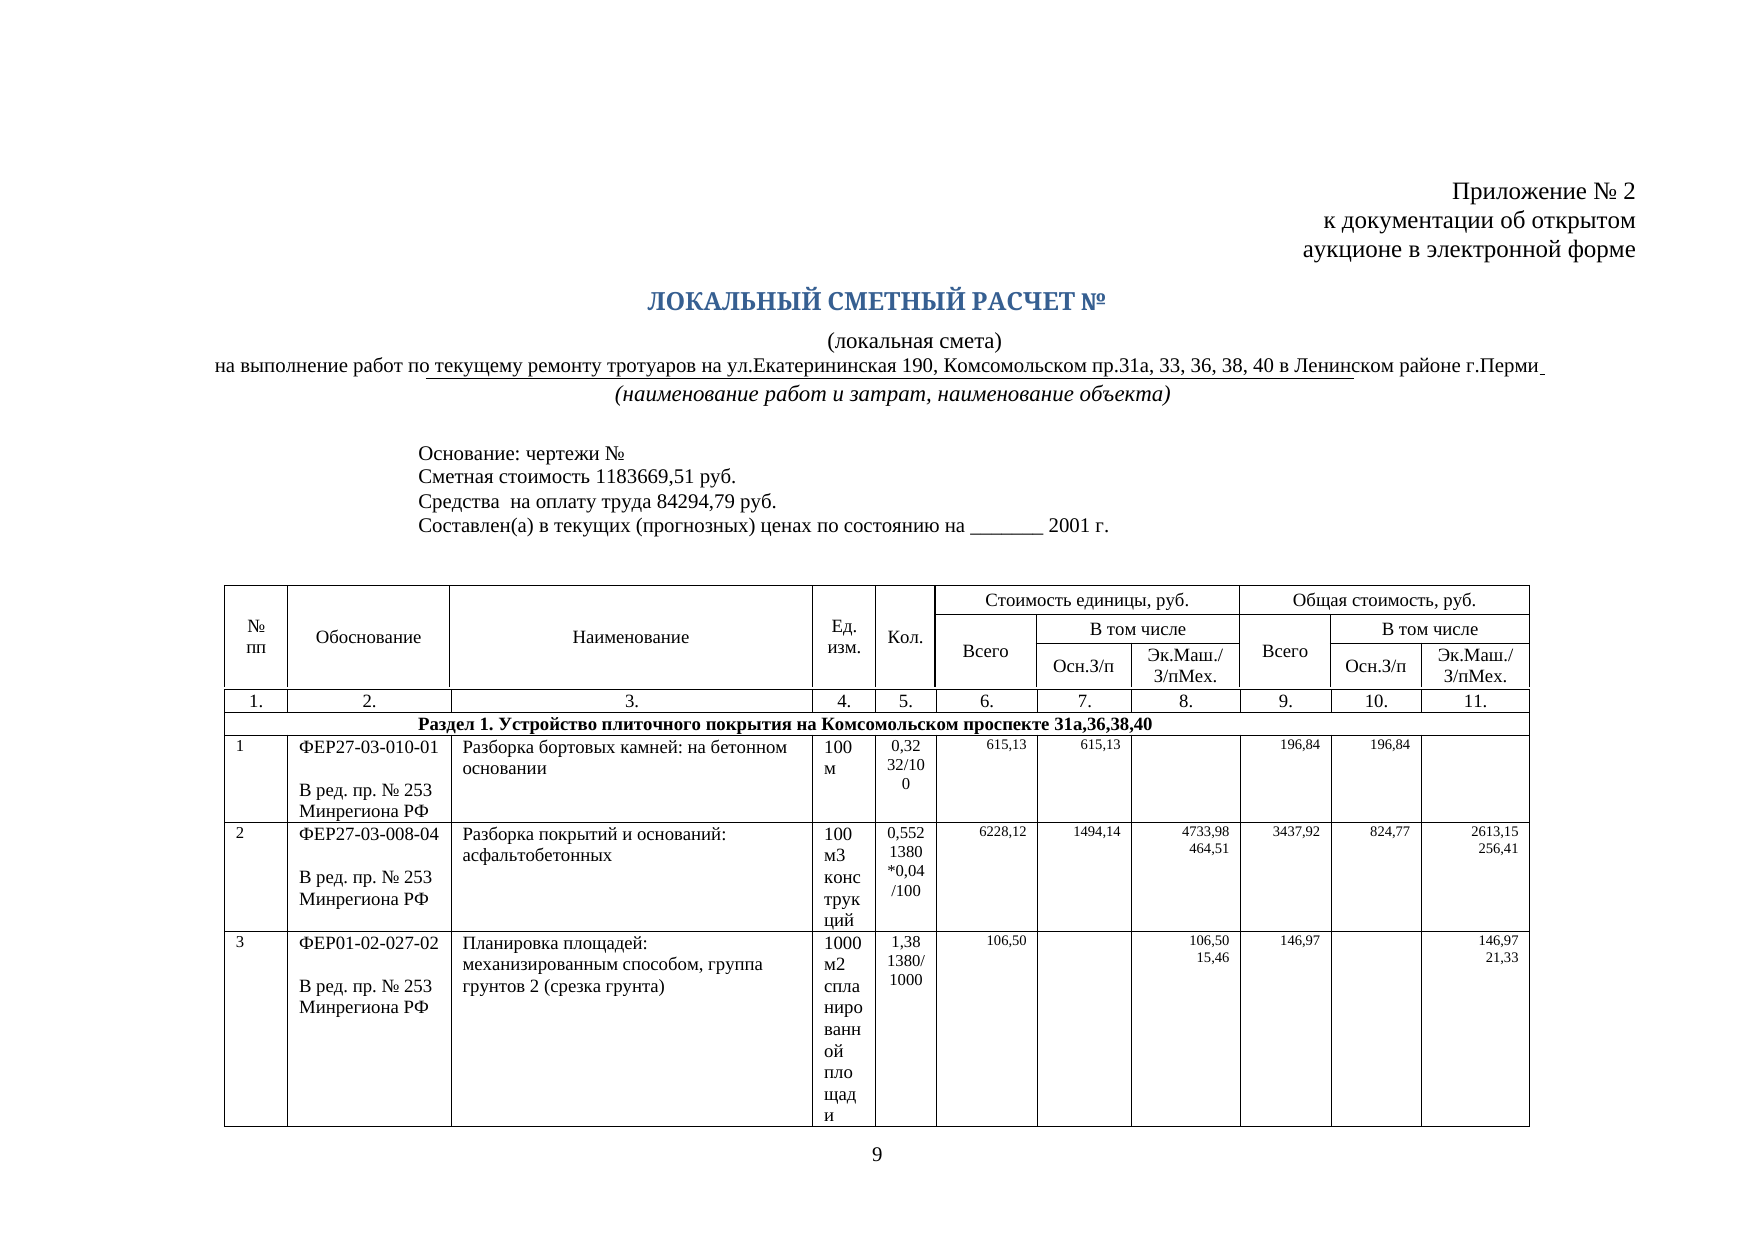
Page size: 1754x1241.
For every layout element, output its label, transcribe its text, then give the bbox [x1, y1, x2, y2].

table_header 9. [1241, 690, 1331, 712]
table_header 11. [1422, 690, 1529, 712]
table_cell ФЕР27-03-008-04 В ред. пр. № 253 Минрегиона РФ [288, 823, 451, 931]
table_cell 100 м [813, 736, 875, 822]
table_header Общая стоимость, руб. [1240, 586, 1529, 614]
table_cell 824,77 [1332, 823, 1421, 931]
table_cell 196,84 [1332, 736, 1421, 822]
table_cell 106,50 15,46 [1132, 932, 1240, 1126]
table_cell Раздел 1. Устройство плиточного покрытия на Комсомольском проспекте 31а,36,38,40 [225, 713, 1529, 734]
table_header 6. [937, 690, 1037, 712]
text Средства на оплату труда 84294,79 руб. [418, 488, 1636, 513]
text к документации об открытом [118, 205, 1636, 234]
table_cell Разборка покрытий и оснований: асфальтобетонных [452, 823, 812, 931]
table_header 7. [1038, 690, 1131, 712]
table_cell 0,552 1380*0,04/100 [876, 823, 936, 931]
table_cell 6228,12 [937, 823, 1037, 931]
table_cell Разборка бортовых камней: на бетонном основании [452, 736, 812, 822]
subtitle ЛОКАЛЬНЫЙ СМЕТНЫЙ РАСЧЕТ № [118, 288, 1636, 316]
table_header 2. [288, 690, 451, 712]
table_cell [1132, 736, 1240, 822]
table_cell 146,97 [1241, 932, 1331, 1126]
table_cell Осн.З/п [1037, 644, 1131, 687]
text (наименование работ и затрат, наименование объекта) [426, 379, 1354, 407]
table_cell ФЕР27-03-010-01 В ред. пр. № 253 Минрегиона РФ [288, 736, 451, 822]
text Сметная стоимость 1183669,51 руб. [418, 464, 1636, 488]
table_cell 0,32 32/100 [876, 736, 936, 822]
table_header Кол. [876, 586, 934, 687]
table_header 8. [1132, 690, 1240, 712]
table_cell 2 [225, 823, 287, 931]
table_cell 1 [225, 736, 287, 822]
table_cell [1038, 932, 1131, 1126]
text Приложение № 2 [118, 176, 1636, 205]
table_header Наименование [450, 586, 812, 687]
text Основание: чертежи № [418, 440, 1636, 464]
table_header 10. [1332, 690, 1421, 712]
table_header Стоимость единицы, руб. [936, 586, 1239, 614]
table_cell Планировка площадей: механизированным способом, группа грунтов 2 (срезка грунта) [452, 932, 812, 1126]
table_cell 3 [225, 932, 287, 1126]
table_cell 1,38 1380/1000 [876, 932, 936, 1126]
table_header 1. [225, 690, 287, 712]
table_cell 615,13 [1038, 736, 1131, 822]
text аукционе в электронной форме [118, 234, 1636, 263]
table_header 4. [813, 690, 875, 712]
table_cell Осн.З/п [1331, 644, 1421, 687]
table_header 3. [452, 690, 812, 712]
text (локальная смета) [118, 327, 1636, 353]
table_cell 1494,14 [1038, 823, 1131, 931]
table_cell 146,97 21,33 [1422, 932, 1529, 1126]
table_cell [1422, 736, 1529, 822]
table_cell [1332, 932, 1421, 1126]
text Составлен(а) в текущих (прогнозных) ценах по состоянию на _______ 2001 г. [418, 513, 1636, 537]
table_cell ФЕР01-02-027-02 В ред. пр. № 253 Минрегиона РФ [288, 932, 451, 1126]
table_header Обоснование [288, 586, 449, 687]
table_cell 100 м3 конструкций [813, 823, 875, 931]
table_header 5. [876, 690, 936, 712]
table_cell Всего [1240, 615, 1330, 687]
table_header Ед. изм. [813, 586, 875, 687]
table_cell Эк.Маш./ З/пМех. [1132, 644, 1239, 687]
table_cell 106,50 [937, 932, 1037, 1126]
table_cell 1000 м2 спланированной площади [813, 932, 875, 1126]
table_cell 615,13 [937, 736, 1037, 822]
text на выполнение работ по текущему ремонту тротуаров на ул.Екатерининская 190, Комсомольском пр.31а, 33, 36, 38, 40 в Ленинском районе г.Перми [118, 353, 1636, 377]
table_cell 2613,15 256,41 [1422, 823, 1529, 931]
table_cell Всего [936, 615, 1036, 687]
table_cell В том числе [1331, 615, 1529, 643]
table_cell Эк.Маш./ З/пМех. [1422, 644, 1529, 687]
table_cell 4733,98 464,51 [1132, 823, 1240, 931]
table_cell 3437,92 [1241, 823, 1331, 931]
table_cell В том числе [1037, 615, 1239, 643]
table_header № пп [225, 586, 287, 687]
table_cell 196,84 [1241, 736, 1331, 822]
